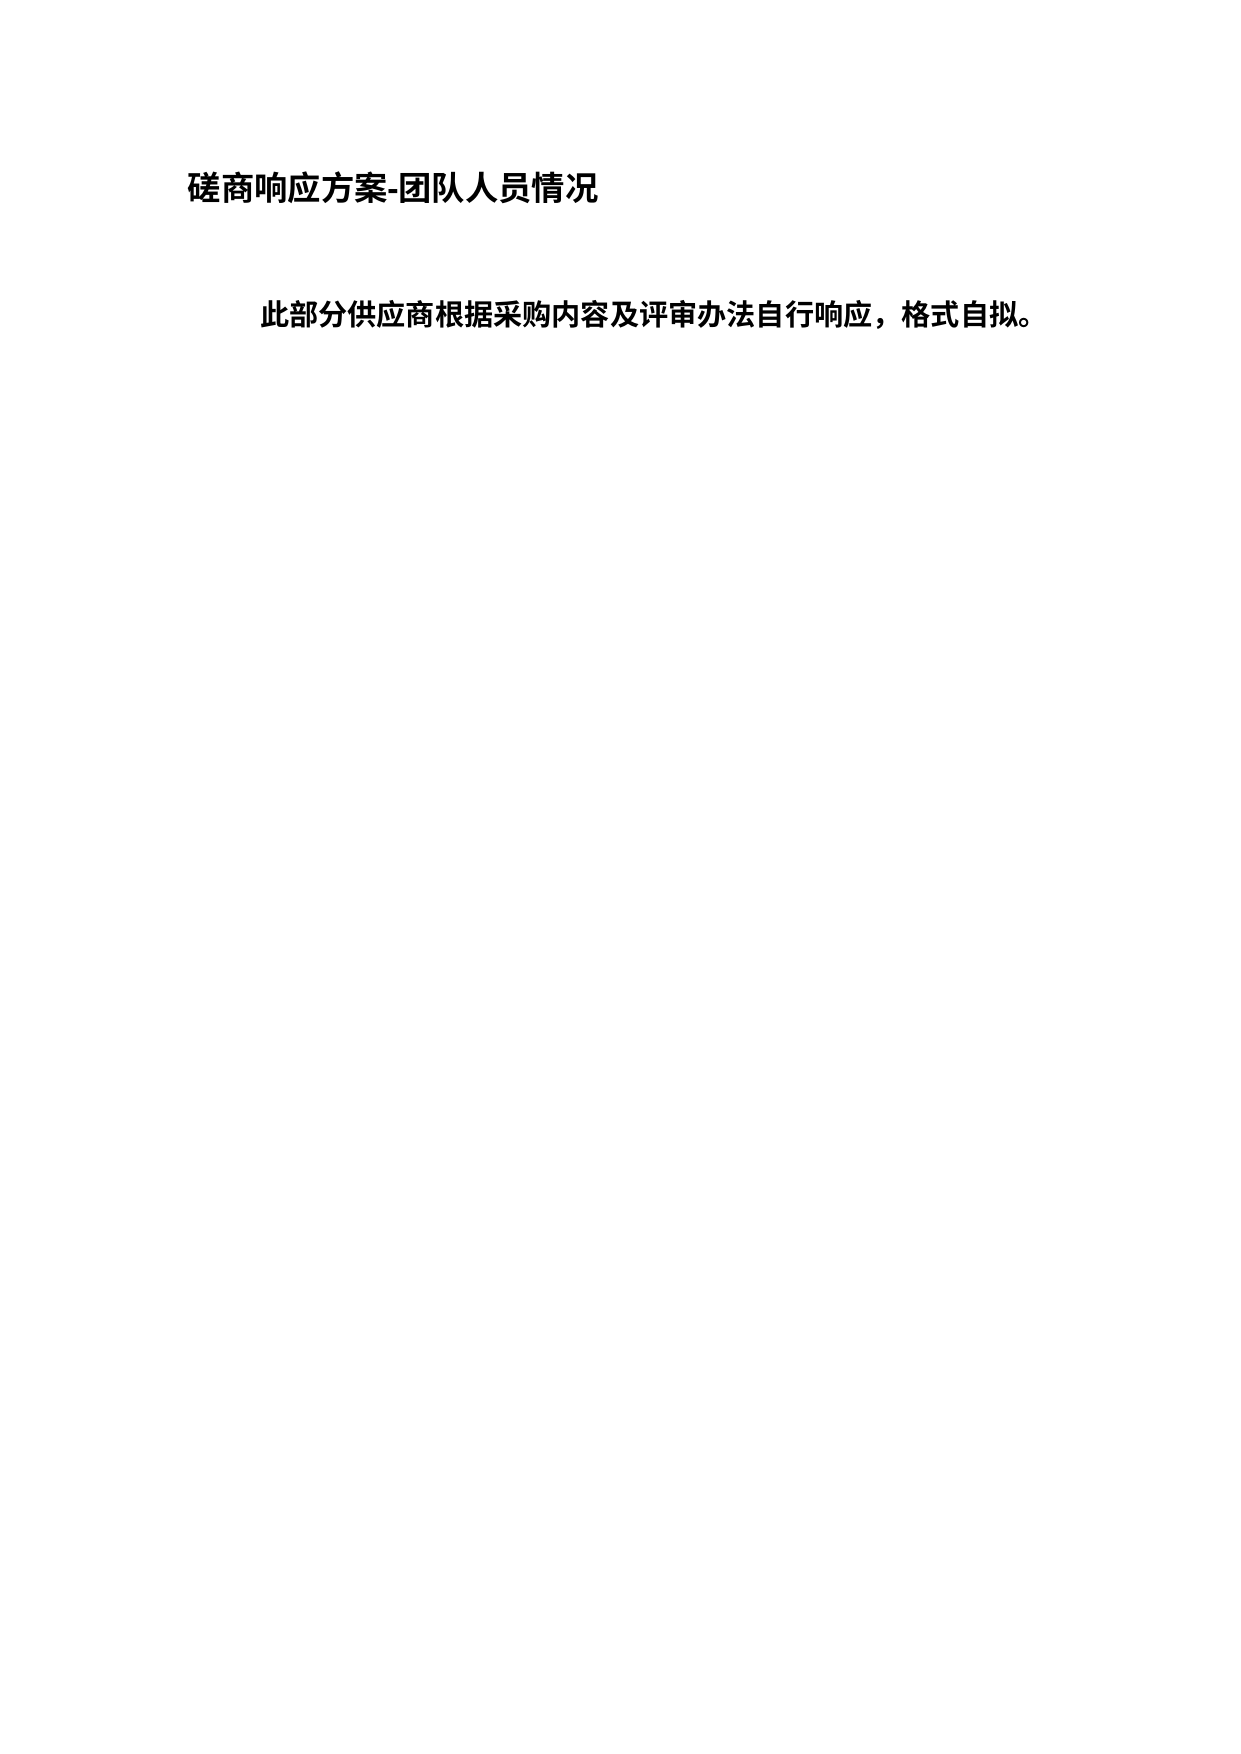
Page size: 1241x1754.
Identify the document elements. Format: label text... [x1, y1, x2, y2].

text 此部分供应商根据采购内容及评审办法自行响应，格式自拟。 [187, 292, 1053, 334]
text 磋商响应方案-团队人员情况 [187, 162, 1053, 210]
